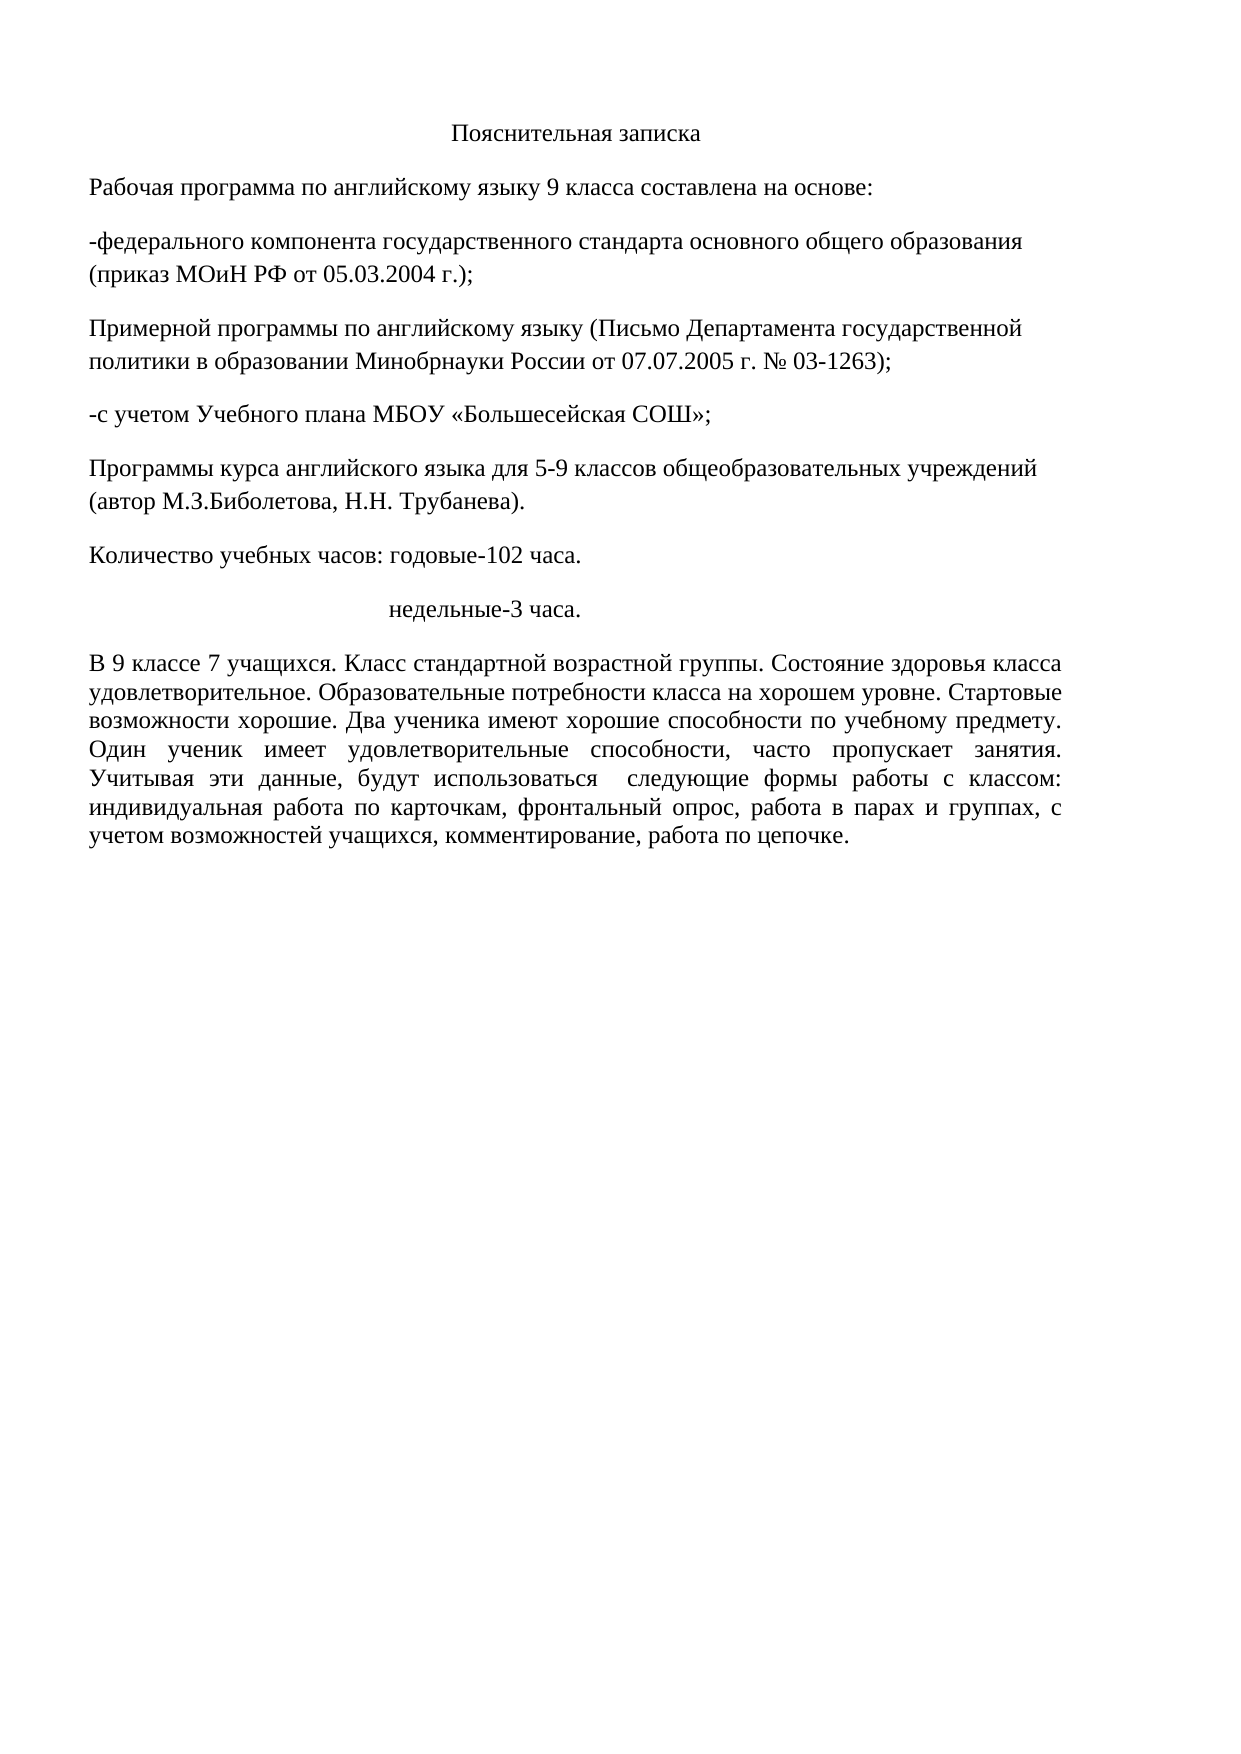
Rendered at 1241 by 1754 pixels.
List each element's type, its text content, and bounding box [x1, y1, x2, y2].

text Количество учебных часов: годовые-102 часа. [88, 540, 1063, 569]
text Программы курса английского языка для 5-9 классов общеобразовательных учреждений (автор М.З.Биболетова, Н.Н. Трубанева). [88, 453, 1063, 515]
text -федерального компонента государственного стандарта основного общего образования (приказ МОиН РФ от 05.03.2004 г.); [88, 226, 1063, 288]
text Пояснительная записка [88, 118, 1063, 147]
text Рабочая программа по английскому языку 9 класса составлена на основе: [88, 172, 1063, 201]
text недельные-3 часа. [88, 594, 1063, 623]
text Примерной программы по английскому языку (Письмо Департамента государственной политики в образовании Минобрнауки России от 07.07.2005 г. № 03-1263); [88, 313, 1063, 374]
text В 9 классе 7 учащихся. Класс стандартной возрастной группы. Состояние здоровья класса удовлетворительное. Образовательные потребности класса на хорошем уровне. Стартовые возможности хорошие. Два ученика имеют хорошие способности по учебному предмету. Один ученик имеет удовлетворительные способности, часто пропускает занятия. Учитывая эти данные, будут использоваться следующие формы работы с классом: индивидуальная работа по карточкам, фронтальный опрос, работа в парах и группах, с учетом возможностей учащихся, комментирование, работа по цепочке. [88, 648, 1063, 849]
text -с учетом Учебного плана МБОУ «Большесейская СОШ»; [88, 399, 1063, 428]
